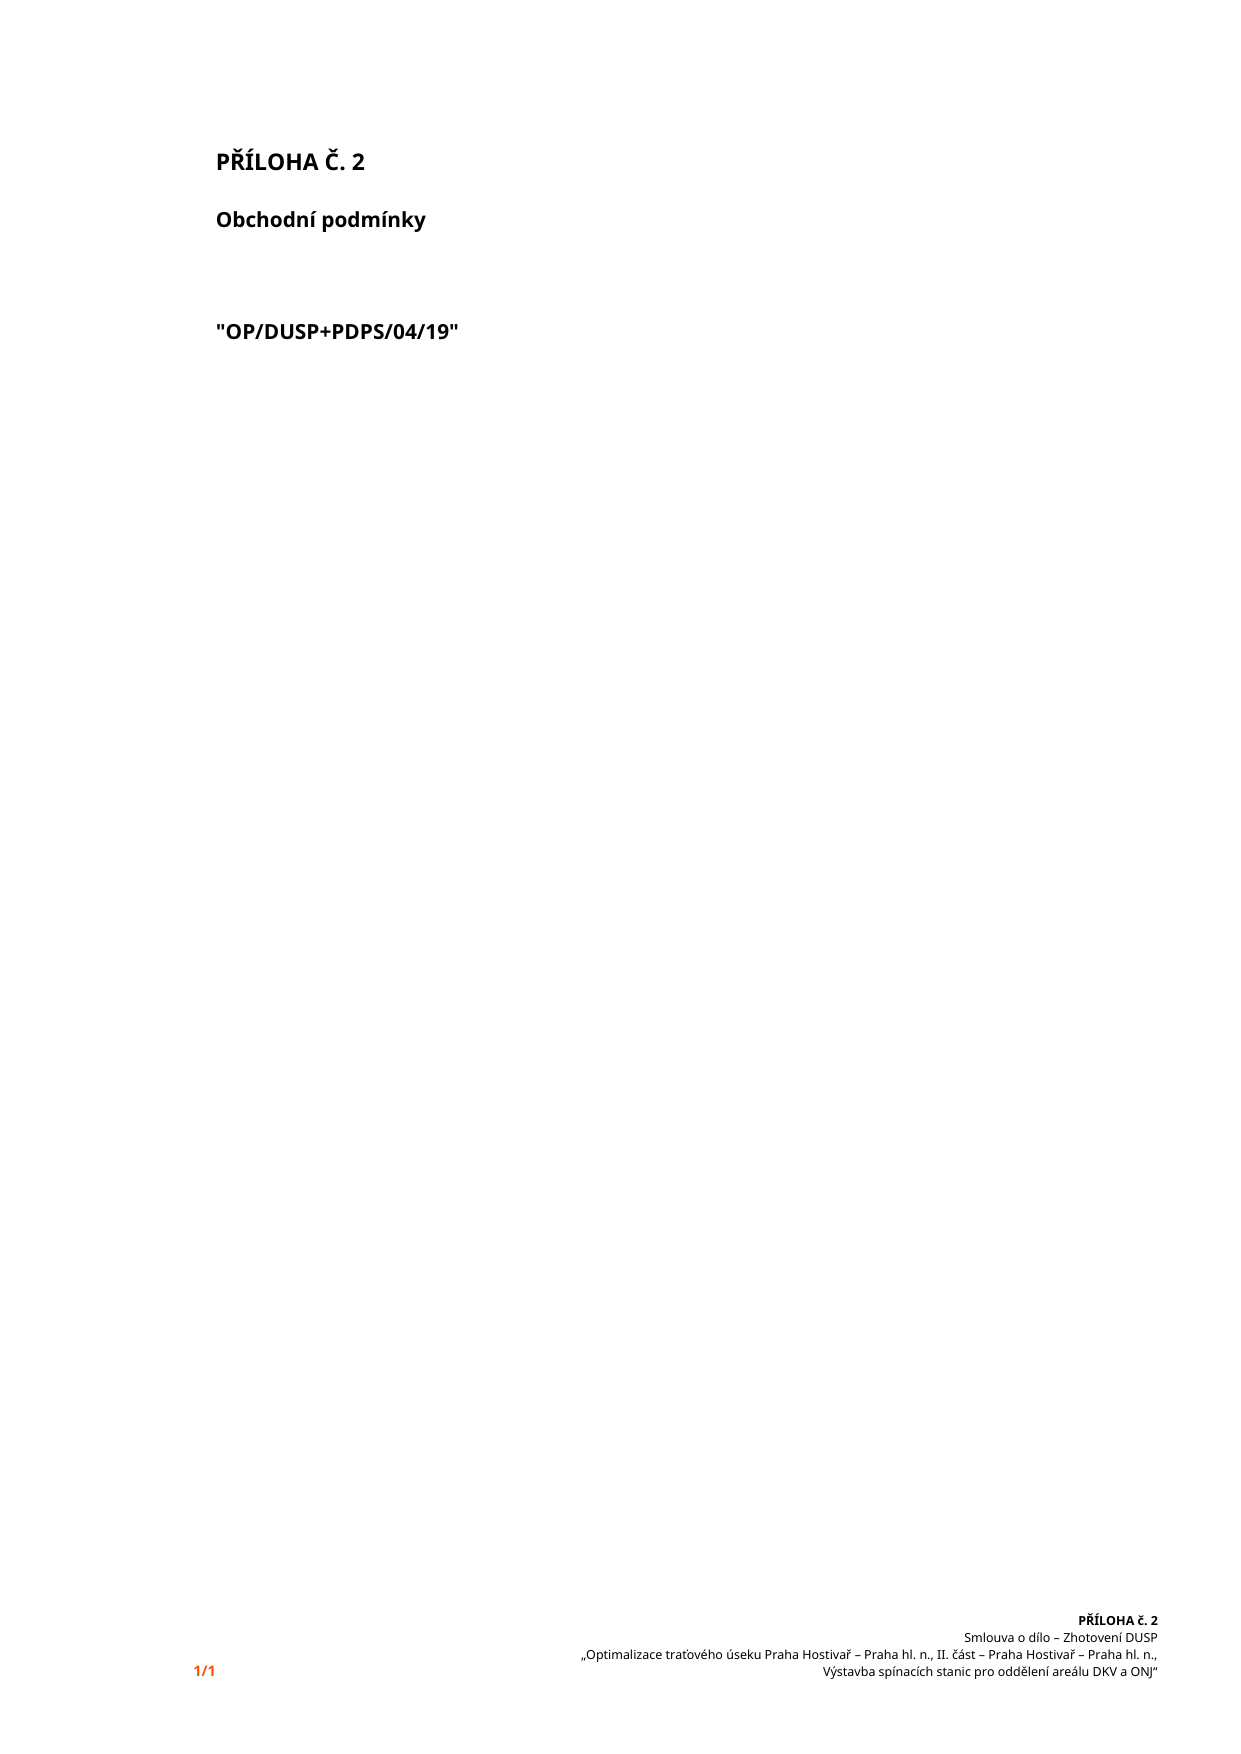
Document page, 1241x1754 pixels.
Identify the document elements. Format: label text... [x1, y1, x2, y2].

text Obchodní podmínky [216, 205, 1122, 233]
text "OP/DUSP+PDPS/04/19" [216, 317, 1122, 346]
text Příloha č. 2 [216, 146, 1122, 177]
